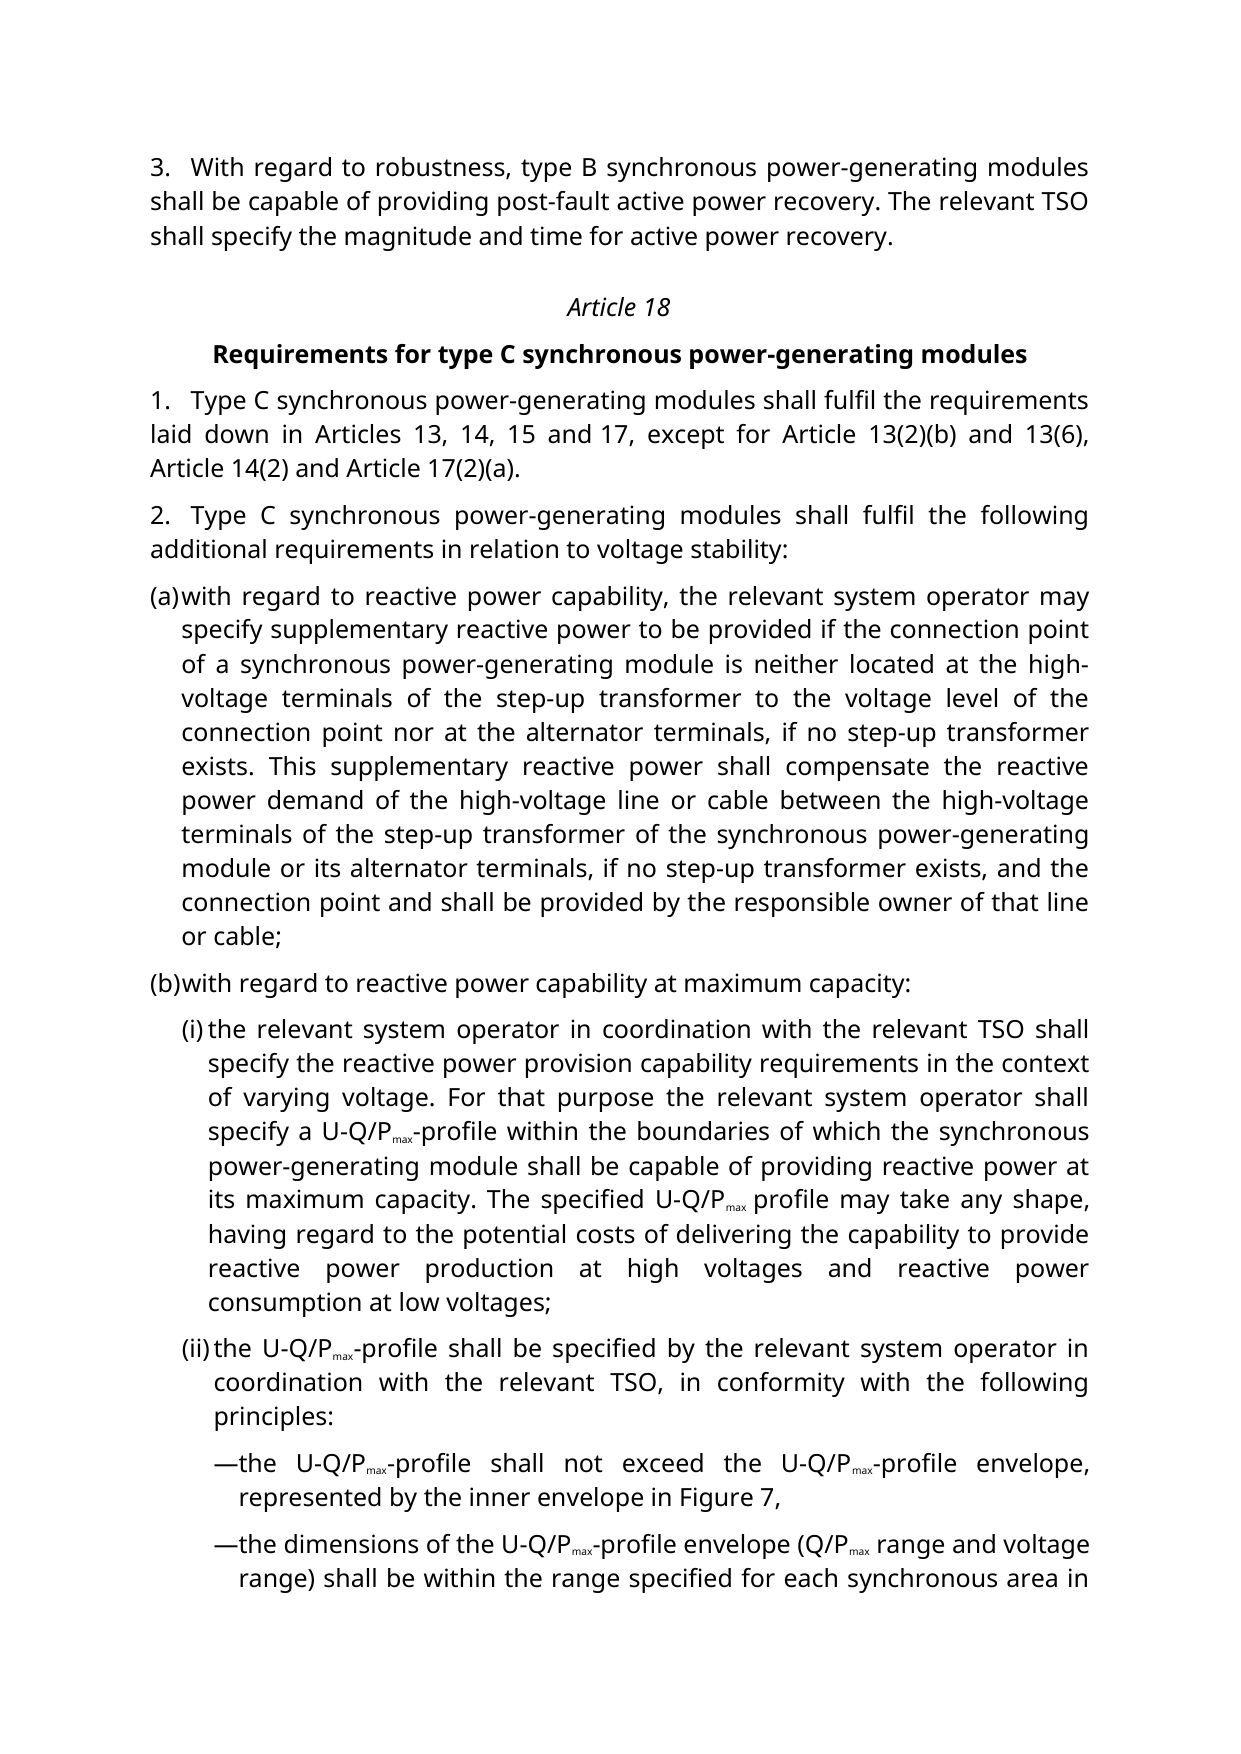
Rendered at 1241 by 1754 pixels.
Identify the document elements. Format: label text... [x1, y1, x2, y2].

text Requirements for type C synchronous power-generating modules [150, 336, 1090, 370]
text 1. Type C synchronous power-generating modules shall fulfil the requirements laid down in Articles 13, 14, 15 and 17, except for Article 13(2)(b) and 13(6), Article 14(2) and Article 17(2)(a). [150, 383, 1090, 485]
table_header with regard to reactive power capability, the relevant system operator may specify supplementary reactive power to be provided if the connection point of a synchronous power-generating module is neither located at the high-voltage terminals of the step-up transformer to the voltage level of the connection point nor at the alternator terminals, if no step-up transformer exists. This supplementary reactive power shall compensate the reactive power demand of the high-voltage line or cable between the high-voltage terminals of the step-up transformer of the synchronous power-generating module or its alternator terminals, if no step-up transformer exists, and the connection point and shall be provided by the responsible owner of that line or cable; [181, 566, 1090, 953]
text 3. With regard to robustness, type B synchronous power-generating modules shall be capable of providing post-fault active power recovery. The relevant TSO shall specify the magnitude and time for active power recovery. [150, 150, 1090, 252]
table_header (b) [150, 953, 182, 1594]
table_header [182, 953, 1090, 1594]
text 2. Type C synchronous power-generating modules shall fulfil the following additional requirements in relation to voltage stability: [150, 497, 1090, 566]
text Article 18 [150, 290, 1090, 324]
table_header (a) [150, 566, 181, 953]
